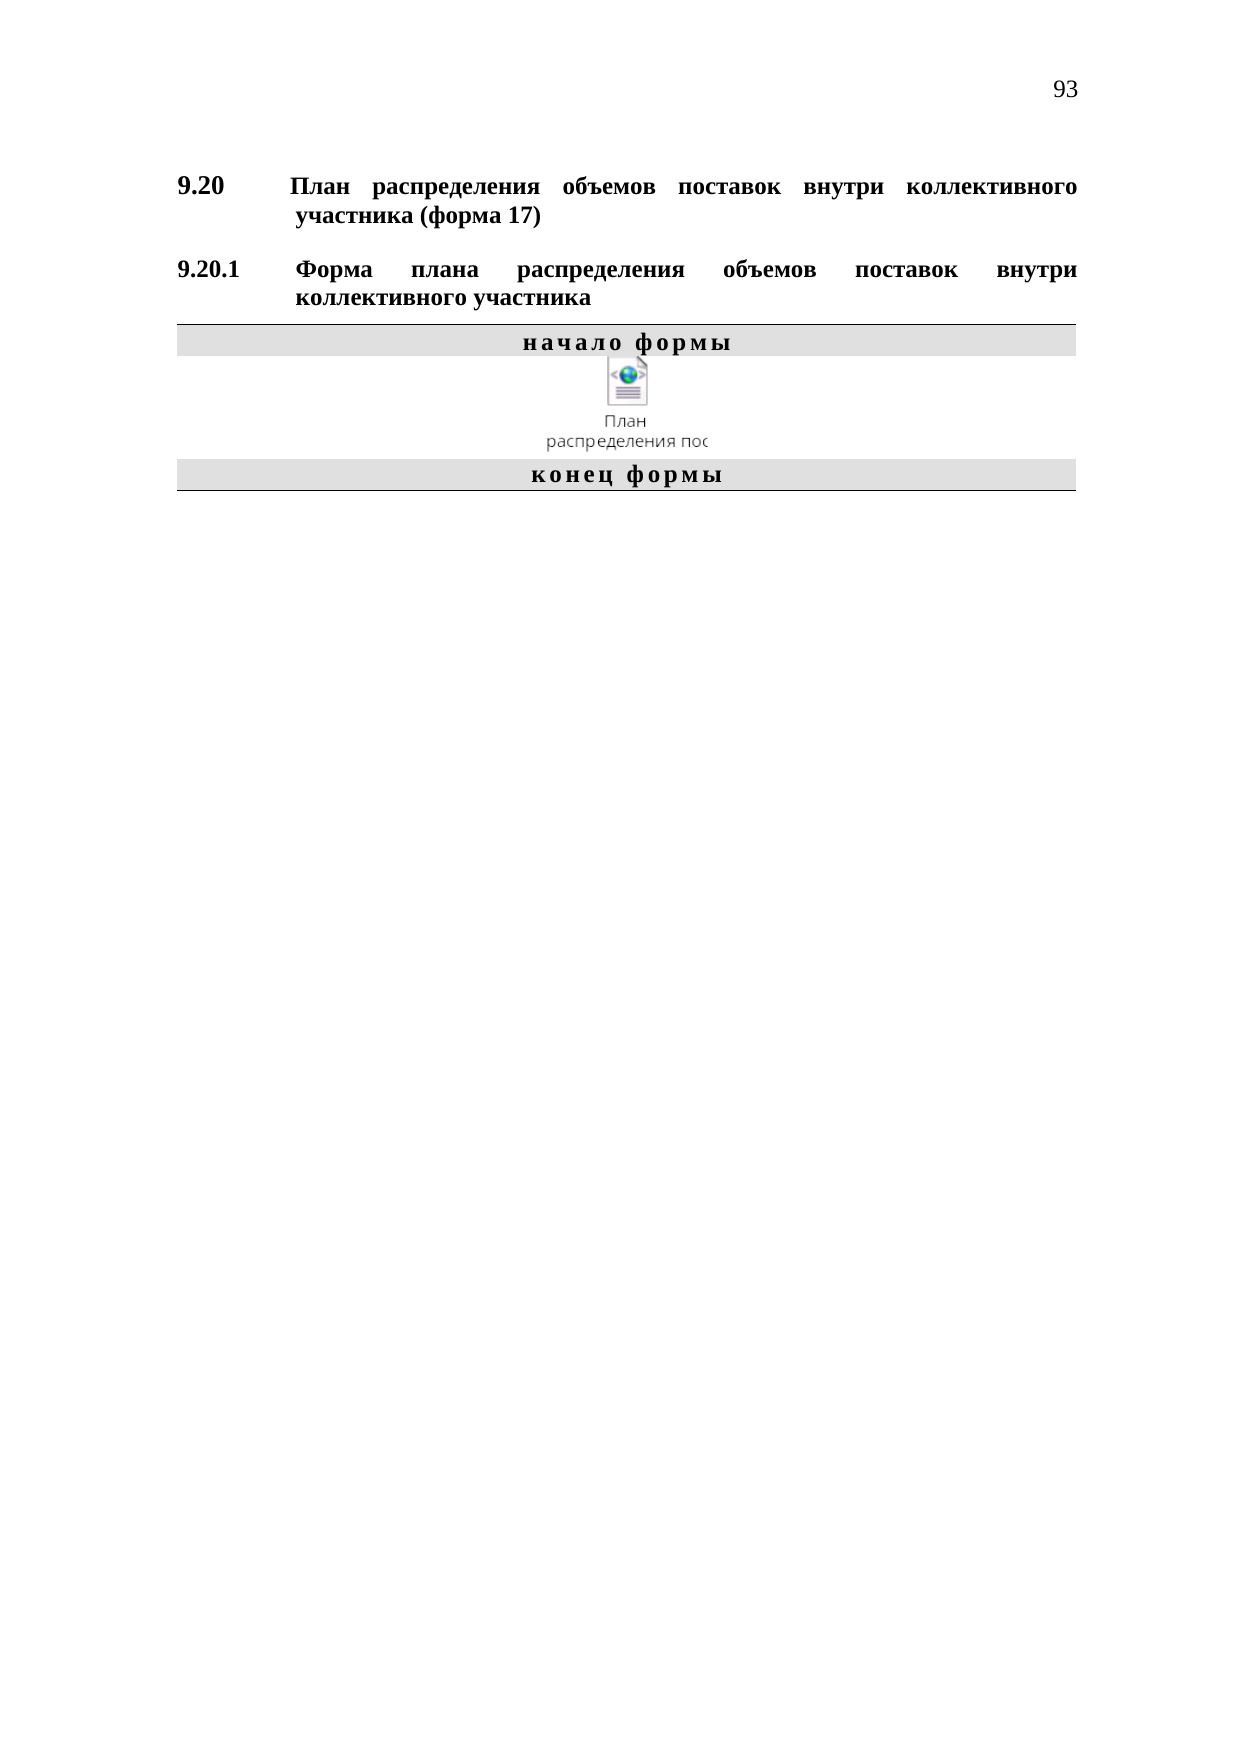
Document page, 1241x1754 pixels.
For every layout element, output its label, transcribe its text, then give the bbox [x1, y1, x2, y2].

text начало формы [177, 325, 1076, 356]
text конец формы [177, 459, 1076, 490]
list План распределения объемов поставок внутри коллективного участника (форма 17) [177, 169, 1078, 229]
list Форма плана распределения объемов поставок внутри коллективного участника [177, 254, 1078, 311]
